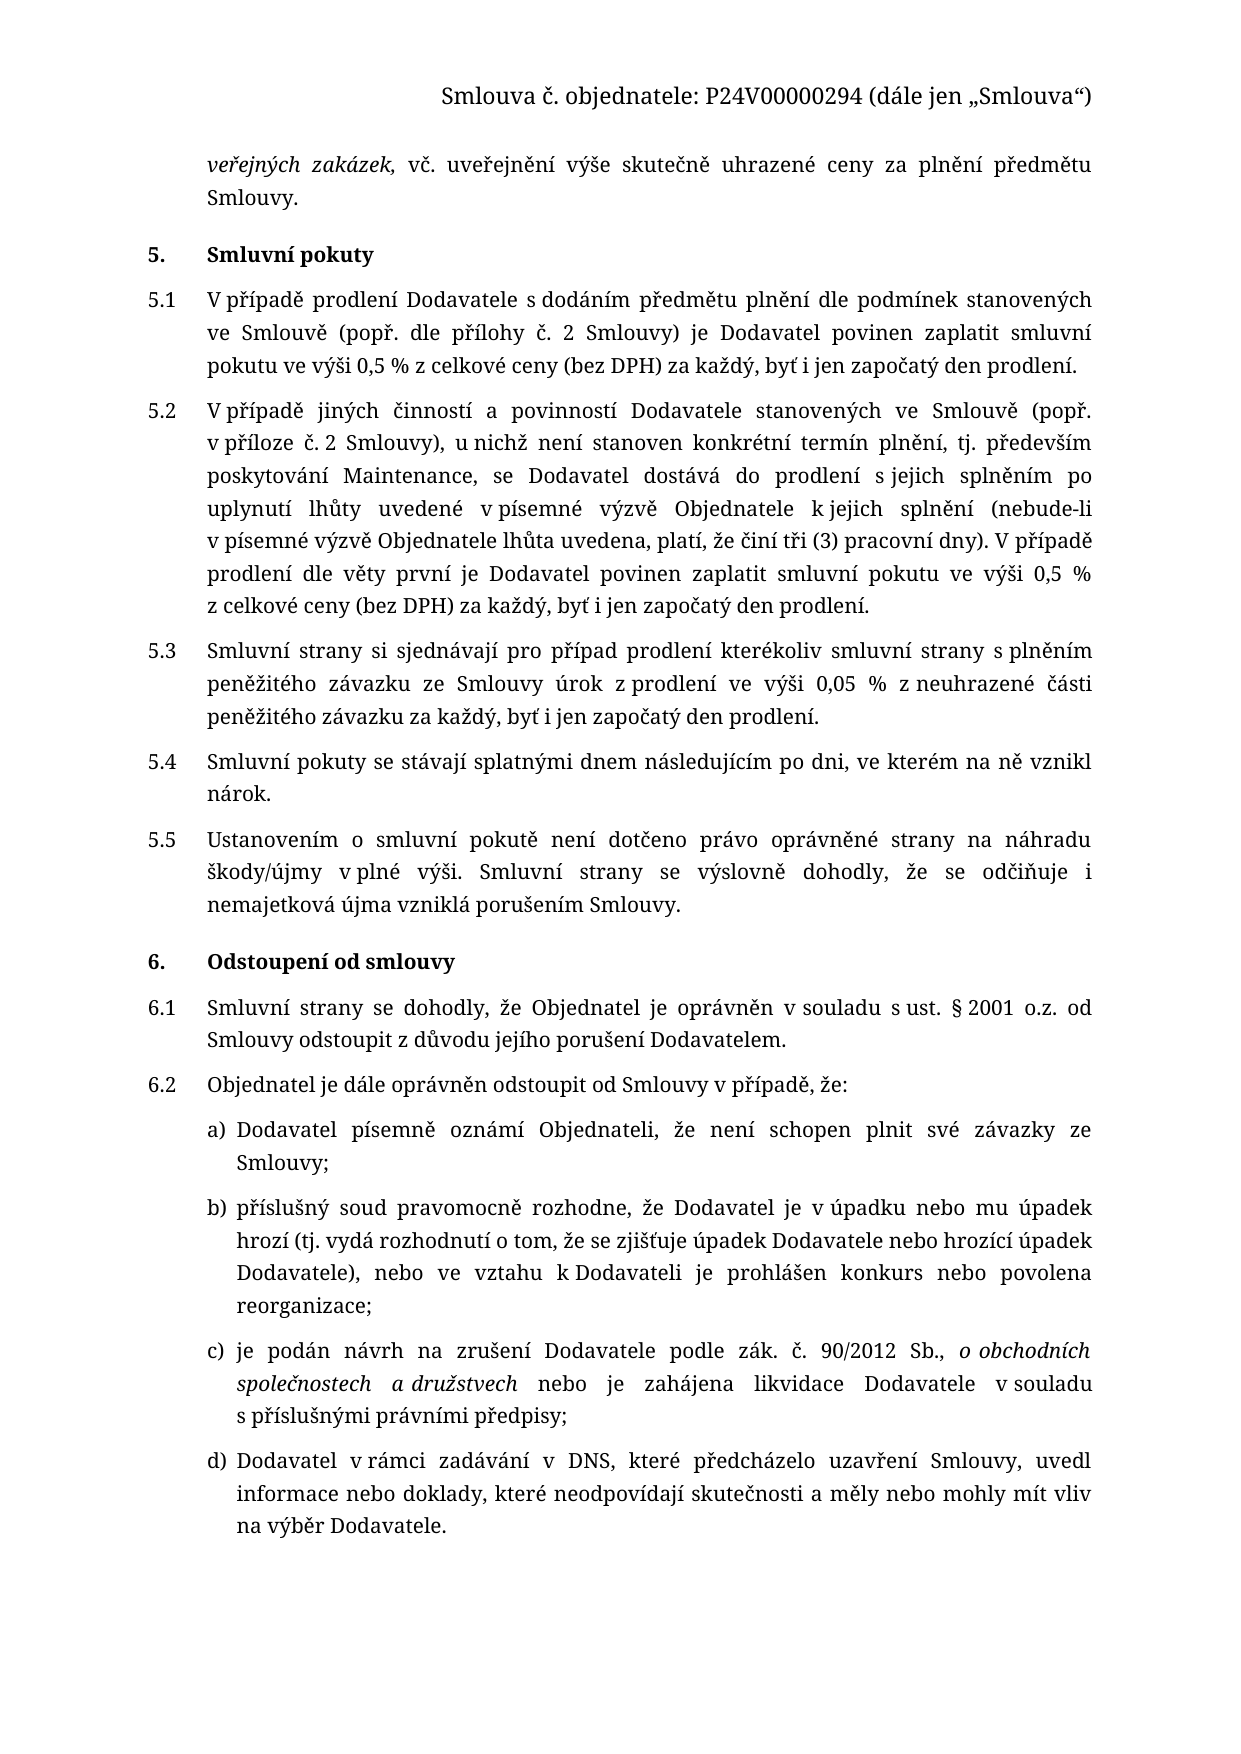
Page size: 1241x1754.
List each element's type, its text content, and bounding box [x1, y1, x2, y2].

list je podán návrh na zrušení Dodavatele podle zák. č. 90/2012 Sb., o obchodních společnostech a družstvech nebo je zahájena likvidace Dodavatele v souladu s příslušnými právními předpisy; [207, 1336, 1092, 1430]
list Dodavatel písemně oznámí Objednateli, že není schopen plnit své závazky ze Smlouvy; [207, 1115, 1092, 1176]
list Odstoupení od smlouvy [148, 947, 1092, 976]
list Dodavatel v rámci zadávání v DNS, které předcházelo uzavření Smlouvy, uvedl informace nebo doklady, které neodpovídají skutečnosti a měly nebo mohly mít vliv na výběr Dodavatele. [207, 1446, 1092, 1540]
list V případě jiných činností a povinností Dodavatele stanovených ve Smlouvě (popř. v příloze č. 2 Smlouvy), u nichž není stanoven konkrétní termín plnění, tj. především poskytování Maintenance, se Dodavatel dostává do prodlení s jejich splněním po uplynutí lhůty uvedené v písemné výzvě Objednatele k jejich splnění (nebude-li v písemné výzvě Objednatele lhůta uvedena, platí, že činí tři (3) pracovní dny). V případě prodlení dle věty první je Dodavatel povinen zaplatit smluvní pokutu ve výši 0,5 % z celkové ceny (bez DPH) za každý, byť i jen započatý den prodlení. [148, 396, 1092, 620]
list Smluvní pokuty [148, 241, 1092, 269]
list příslušný soud pravomocně rozhodne, že Dodavatel je v úpadku nebo mu úpadek hrozí (tj. vydá rozhodnutí o tom, že se zjišťuje úpadek Dodavatele nebo hrozící úpadek Dodavatele), nebo ve vztahu k Dodavateli je prohlášen konkurs nebo povolena reorganizace; [207, 1193, 1092, 1319]
list Smluvní pokuty se stávají splatnými dnem následujícím po dni, ve kterém na ně vznikl nárok. [148, 747, 1092, 808]
list Ustanovením o smluvní pokutě není dotčeno právo oprávněné strany na náhradu škody/újmy v plné výši. Smluvní strany se výslovně dohodly, že se odčiňuje i nemajetková újma vzniklá porušením Smlouvy. [148, 825, 1092, 918]
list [148, 150, 1092, 211]
list Smluvní strany se dohodly, že Objednatel je oprávněn v souladu s ust. § 2001 o.z. od Smlouvy odstoupit z důvodu jejího porušení Dodavatelem. [148, 993, 1092, 1054]
list V případě prodlení Dodavatele s dodáním předmětu plnění dle podmínek stanovených ve Smlouvě (popř. dle přílohy č. 2 Smlouvy) je Dodavatel povinen zaplatit smluvní pokutu ve výši 0,5 % z celkové ceny (bez DPH) za každý, byť i jen započatý den prodlení. [148, 286, 1092, 379]
list Objednatel je dále oprávněn odstoupit od Smlouvy v případě, že: [148, 1070, 1092, 1099]
list Smluvní strany si sjednávají pro případ prodlení kterékoliv smluvní strany s plněním peněžitého závazku ze Smlouvy úrok z prodlení ve výši 0,05 % z neuhrazené části peněžitého závazku za každý, byť i jen započatý den prodlení. [148, 637, 1092, 730]
